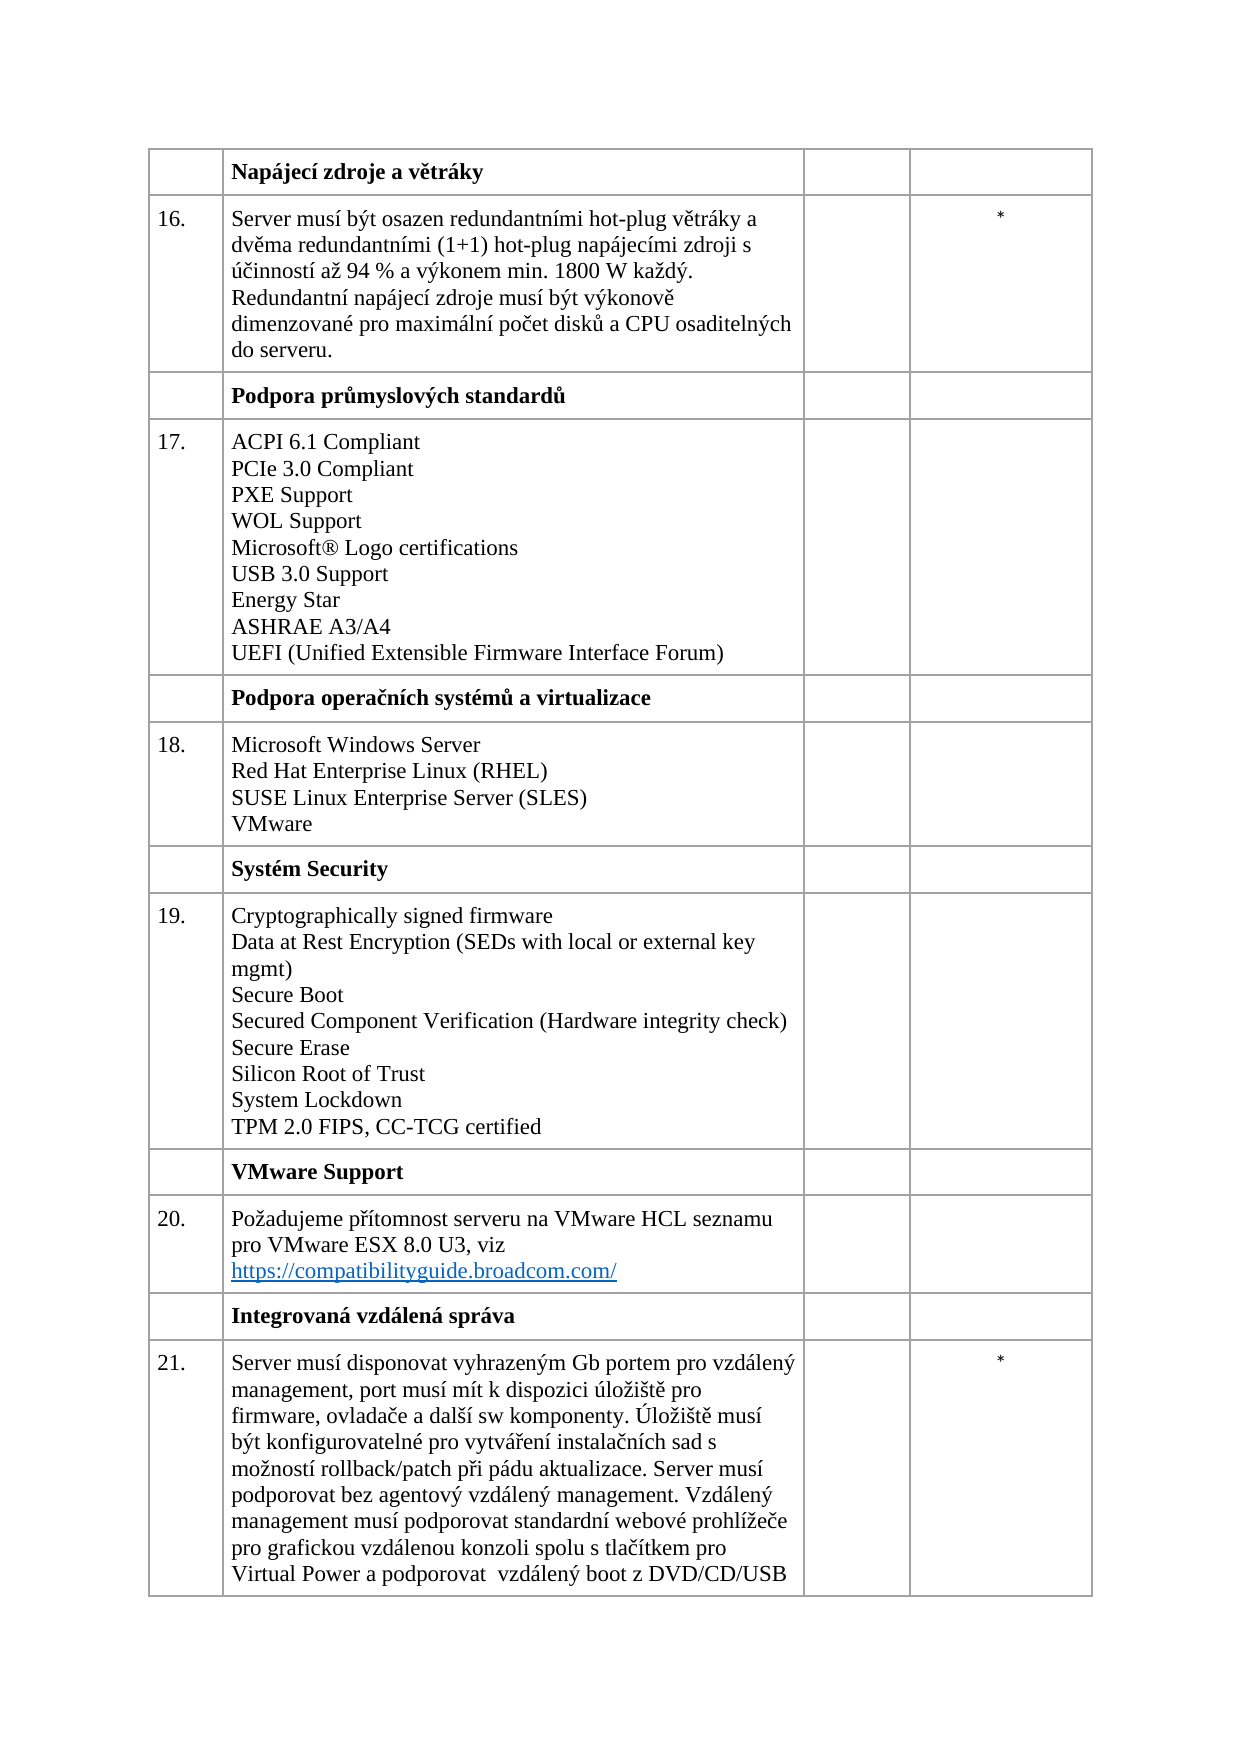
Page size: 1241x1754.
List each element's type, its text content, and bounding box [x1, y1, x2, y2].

table_cell [911, 420, 1091, 674]
table_cell [150, 373, 222, 418]
table_cell [150, 150, 222, 194]
table_cell ACPI 6.1 Compliant PCIe 3.0 Compliant PXE Support WOL Support Microsoft® Logo certifications USB 3.0 Support Energy Star ASHRAE A3/A4 UEFI (Unified Extensible Firmware Interface Forum) [224, 420, 803, 674]
table_cell [911, 1294, 1091, 1339]
table_cell [805, 420, 909, 674]
table_cell Podpora operačních systémů a virtualizace [224, 676, 803, 721]
table_cell [150, 1294, 222, 1339]
table_cell [150, 676, 222, 721]
table_cell * [911, 1341, 1091, 1595]
table_cell VMware Support [224, 1150, 803, 1194]
table_cell 21. [150, 1341, 222, 1595]
table_cell Systém Security [224, 847, 803, 892]
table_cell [224, 1341, 803, 1595]
table_cell [805, 373, 909, 418]
table_cell [911, 373, 1091, 418]
table_cell [805, 1196, 909, 1292]
table_cell Podpora průmyslových standardů [224, 373, 803, 418]
table_cell [911, 1196, 1091, 1292]
table_cell [911, 894, 1091, 1148]
table_cell [911, 1150, 1091, 1194]
table_cell 18. [150, 723, 222, 845]
table_cell [805, 1294, 909, 1339]
table_cell * [911, 196, 1091, 371]
table_cell [805, 847, 909, 892]
table_cell [150, 1150, 222, 1194]
table_cell Cryptographically signed firmware Data at Rest Encryption (SEDs with local or external key mgmt) Secure Boot Secured Component Verification (Hardware integrity check) Secure Erase Silicon Root of Trust System Lockdown TPM 2.0 FIPS, CC-TCG certified [224, 894, 803, 1148]
table_cell [911, 723, 1091, 845]
table_cell [805, 196, 909, 371]
table_cell 20. [150, 1196, 222, 1292]
table_cell [911, 676, 1091, 721]
table_cell Integrovaná vzdálená správa [224, 1294, 803, 1339]
table_cell Požadujeme přítomnost serveru na VMware HCL seznamu pro VMware ESX 8.0 U3, viz https://compatibilityguide.broadcom.com/ [224, 1196, 803, 1292]
table_cell Napájecí zdroje a větráky [224, 150, 803, 194]
table_cell [805, 676, 909, 721]
table_cell [805, 894, 909, 1148]
table_cell [805, 723, 909, 845]
table_cell [805, 1150, 909, 1194]
table_cell Microsoft Windows Server Red Hat Enterprise Linux (RHEL) SUSE Linux Enterprise Server (SLES) VMware [224, 723, 803, 845]
table_cell 19. [150, 894, 222, 1148]
table_cell 17. [150, 420, 222, 674]
table_cell [805, 150, 909, 194]
table_cell [911, 150, 1091, 194]
table_cell Server musí být osazen redundantními hot-plug větráky a dvěma redundantními (1+1) hot-plug napájecími zdroji s účinností až 94 % a výkonem min. 1800 W každý. Redundantní napájecí zdroje musí být výkonově dimenzované pro maximální počet disků a CPU osaditelných do serveru. [224, 196, 803, 371]
table_cell [805, 1341, 909, 1595]
table_cell [150, 847, 222, 892]
table_cell 16. [150, 196, 222, 371]
table_cell [911, 847, 1091, 892]
